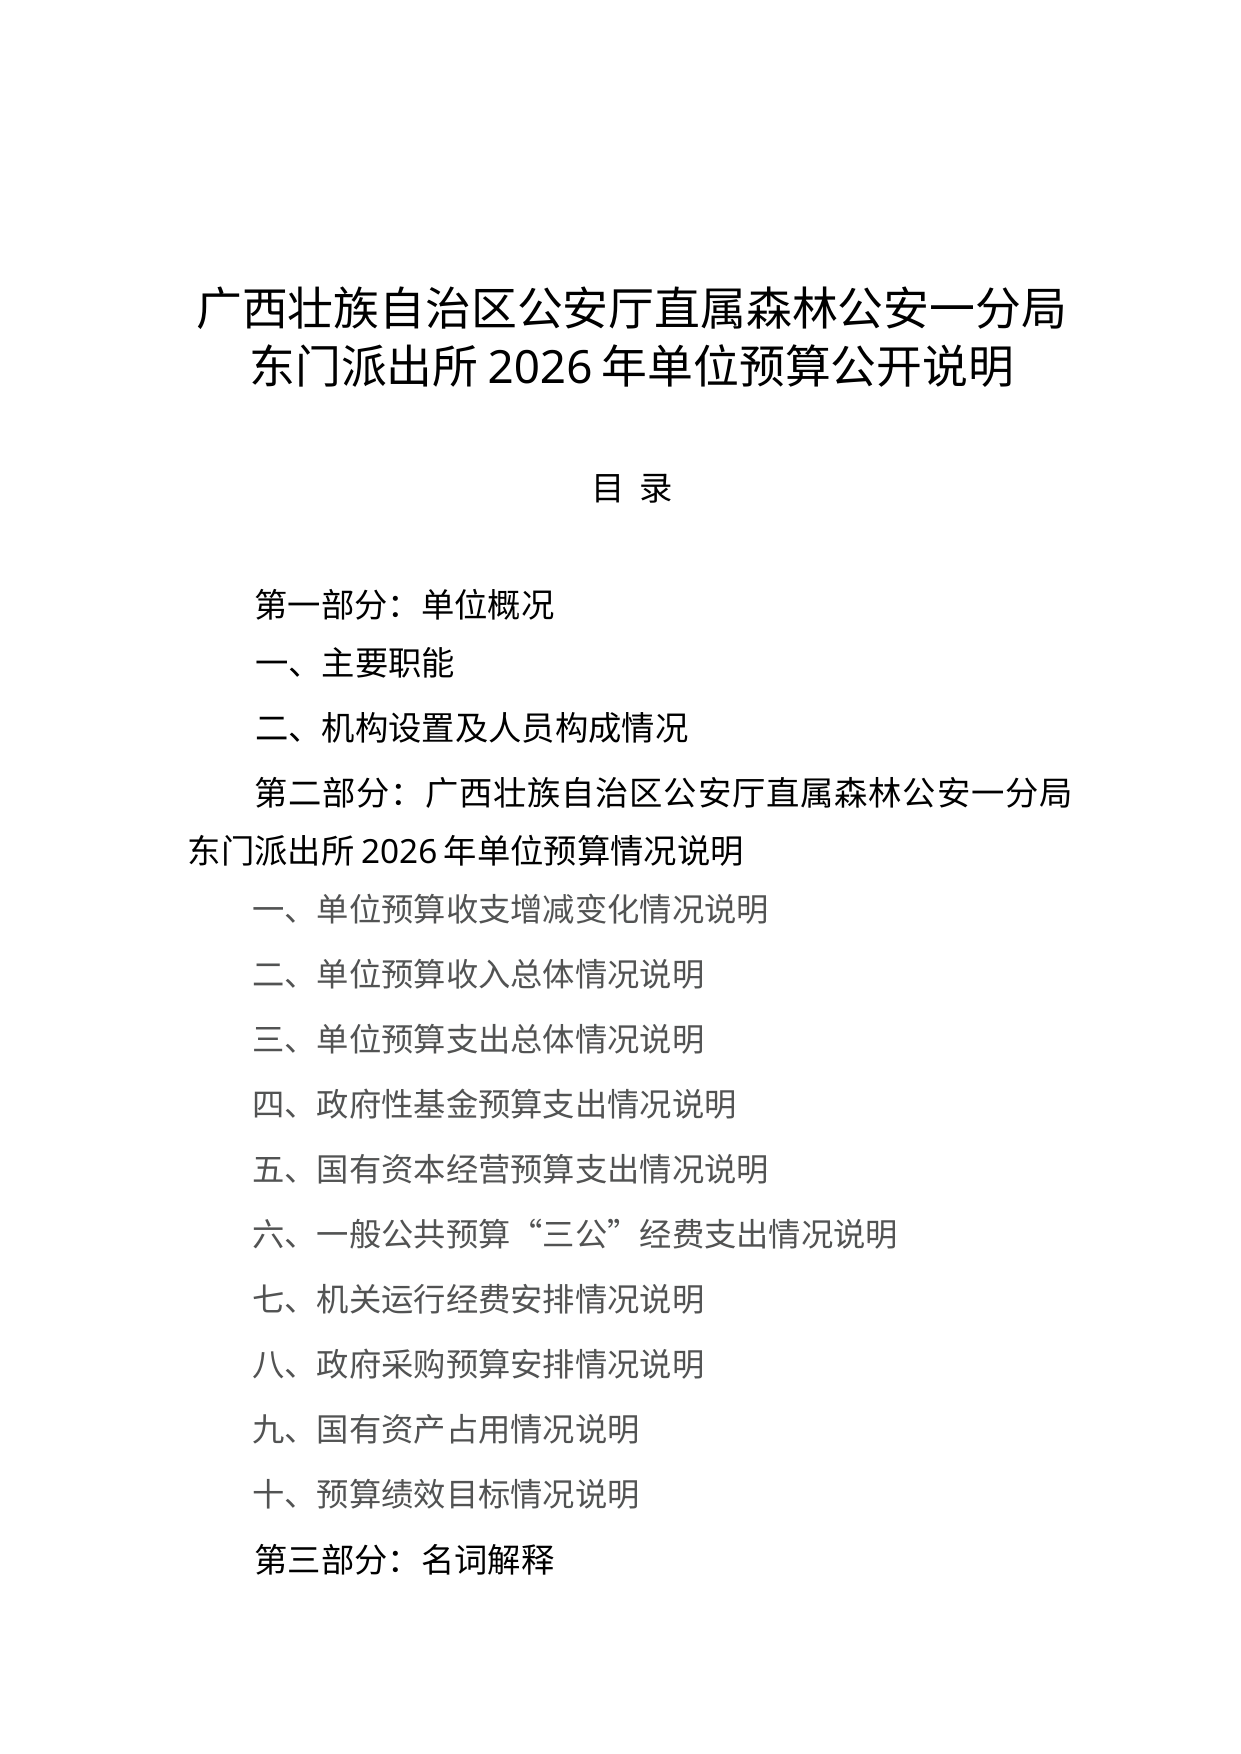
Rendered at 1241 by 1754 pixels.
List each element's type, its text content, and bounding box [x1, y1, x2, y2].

text 第三部分：名词解释 [187, 1525, 1075, 1584]
text 目 录 [187, 454, 1075, 512]
text 二、单位预算收入总体情况说明 [187, 940, 1053, 1005]
text 广西壮族自治区公安厅直属森林公安一分局东门派出所2026年单位预算公开说明 [187, 279, 1075, 395]
text 六、一般公共预算“三公”经费支出情况说明 [187, 1200, 1053, 1265]
text 九、国有资产占用情况说明 [187, 1395, 1053, 1460]
text 五、国有资本经营预算支出情况说明 [187, 1135, 1053, 1200]
text 四、政府性基金预算支出情况说明 [187, 1070, 1053, 1135]
text 一、单位预算收支增减变化情况说明 [187, 875, 1053, 940]
text 十、预算绩效目标情况说明 [187, 1460, 1053, 1525]
text 第二部分：广西壮族自治区公安厅直属森林公安一分局东门派出所2026年单位预算情况说明 [187, 759, 1075, 875]
text 八、政府采购预算安排情况说明 [187, 1330, 1053, 1395]
text 二、机构设置及人员构成情况 [187, 694, 1053, 759]
text 三、单位预算支出总体情况说明 [187, 1005, 1053, 1070]
text 第一部分：单位概况 [187, 570, 1075, 629]
text 七、机关运行经费安排情况说明 [187, 1265, 1053, 1330]
text 一、主要职能 [187, 629, 1053, 694]
